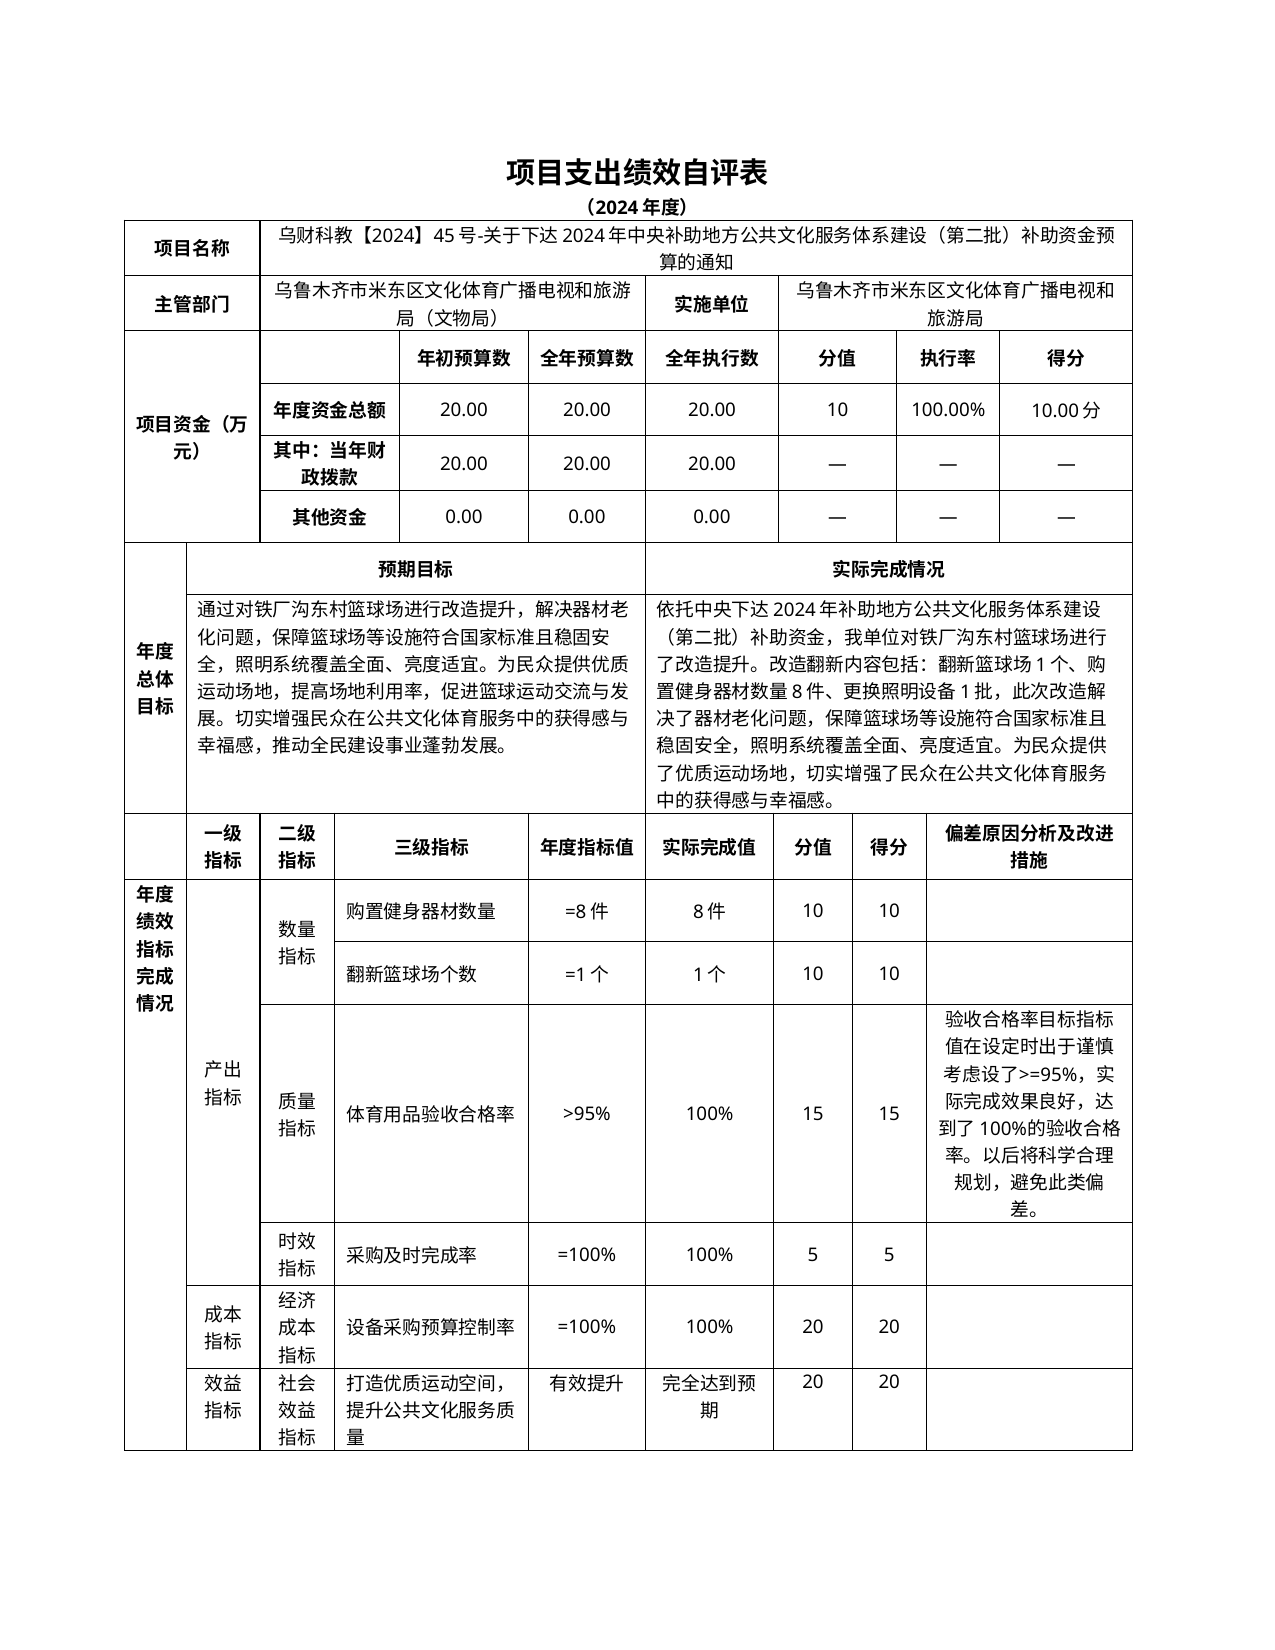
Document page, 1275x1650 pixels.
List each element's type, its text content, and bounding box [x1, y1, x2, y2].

table_cell 15 [853, 1005, 926, 1222]
table_cell 其中：当年财政拨款 [261, 436, 399, 490]
table_cell — [897, 436, 999, 490]
table_cell =8件 [529, 880, 645, 941]
table_cell 年度指标值 [529, 814, 645, 879]
table_cell [927, 1286, 1132, 1367]
text （2024年度） [187, 192, 1087, 219]
table_cell 年初预算数 [400, 331, 528, 382]
table_cell 质量指标 [261, 1005, 334, 1222]
table_cell [927, 880, 1132, 941]
table_cell 购置健身器材数量 [335, 880, 528, 941]
table_cell 执行率 [897, 331, 999, 382]
table_cell 效益指标 [187, 1369, 259, 1450]
table_cell 20.00 [529, 384, 645, 434]
table_cell 偏差原因分析及改进措施 [927, 814, 1132, 879]
table_cell 20.00 [529, 436, 645, 490]
table_cell 设备采购预算控制率 [335, 1286, 528, 1367]
table_cell — [897, 491, 999, 542]
table_cell [125, 814, 186, 879]
table_cell 年度绩效指标完成情况 [125, 880, 186, 1450]
table_cell =100% [529, 1286, 645, 1367]
table_cell 10 [774, 942, 852, 1004]
table_cell 20.00 [646, 436, 778, 490]
table_cell — [1000, 436, 1132, 490]
table_cell 采购及时完成率 [335, 1223, 528, 1285]
text 项目支出绩效自评表 [187, 150, 1087, 192]
table_cell [261, 331, 399, 382]
table_cell 二级指标 [261, 814, 334, 879]
table_cell 0.00 [646, 491, 778, 542]
table_cell 100% [646, 1223, 773, 1285]
table_cell 有效提升 [529, 1369, 645, 1450]
table_cell 主管部门 [125, 276, 259, 330]
table_cell 乌鲁木齐市米东区文化体育广播电视和旅游局 [779, 276, 1132, 330]
table_cell =1个 [529, 942, 645, 1004]
table_cell 20 [853, 1286, 926, 1367]
table_cell 100.00% [897, 384, 999, 434]
table_cell 20.00 [646, 384, 778, 434]
table_cell 验收合格率目标指标值在设定时出于谨慎考虑设了>=95%，实际完成效果良好，达到了100%的验收合格率。以后将科学合理规划，避免此类偏差。 [927, 1005, 1132, 1222]
table_cell 一级指标 [187, 814, 259, 879]
table_cell 20.00 [400, 384, 528, 434]
table_cell 依托中央下达2024年补助地方公共文化服务体系建设（第二批）补助资金，我单位对铁厂沟东村篮球场进行了改造提升。改造翻新内容包括：翻新篮球场1个、购置健身器材数量8件、更换照明设备1批，此次改造解决了器材老化问题，保障篮球场等设施符合国家标准且稳固安全，照明系统覆盖全面、亮度适宜。为民众提供了优质运动场地，切实增强了民众在公共文化体育服务中的获得感与幸福感。 [646, 595, 1132, 813]
table_cell 年度资金总额 [261, 384, 399, 434]
table_header 乌财科教【2024】45号-关于下达2024年中央补助地方公共文化服务体系建设（第二批）补助资金预算的通知 [261, 221, 1132, 275]
table_cell 成本指标 [187, 1286, 259, 1367]
table_cell 其他资金 [261, 491, 399, 542]
table_cell 20 [774, 1369, 852, 1450]
table_cell — [779, 436, 896, 490]
table_cell 15 [774, 1005, 852, 1222]
table_header 项目名称 [125, 221, 259, 275]
table_cell 20 [774, 1286, 852, 1367]
table_cell 20 [853, 1369, 926, 1450]
table_cell 项目资金（万元） [125, 331, 259, 542]
table_cell 通过对铁厂沟东村篮球场进行改造提升，解决器材老化问题，保障篮球场等设施符合国家标准且稳固安全，照明系统覆盖全面、亮度适宜。为民众提供优质运动场地，提高场地利用率，促进篮球运动交流与发展。切实增强民众在公共文化体育服务中的获得感与幸福感，推动全民建设事业蓬勃发展。 [187, 595, 645, 813]
table_cell 乌鲁木齐市米东区文化体育广播电视和旅游局（文物局） [261, 276, 645, 330]
table_cell — [779, 491, 896, 542]
table_cell >95% [529, 1005, 645, 1222]
table_cell 得分 [1000, 331, 1132, 382]
table_cell 1个 [646, 942, 773, 1004]
table_cell 打造优质运动空间，提升公共文化服务质量 [335, 1369, 528, 1450]
table_cell 分值 [779, 331, 896, 382]
table_cell 预期目标 [187, 543, 645, 594]
table_cell 10 [779, 384, 896, 434]
table_cell 数量指标 [261, 880, 334, 1004]
table_cell 实际完成情况 [646, 543, 1132, 594]
table_cell 体育用品验收合格率 [335, 1005, 528, 1222]
table_cell 年度总体目标 [125, 543, 186, 813]
table_cell 经济成本指标 [261, 1286, 334, 1367]
table_cell 实际完成值 [646, 814, 773, 879]
table_cell 10 [853, 880, 926, 941]
table_cell 100% [646, 1005, 773, 1222]
table_cell =100% [529, 1223, 645, 1285]
table_cell 翻新篮球场个数 [335, 942, 528, 1004]
table_cell 10.00分 [1000, 384, 1132, 434]
table_cell 完全达到预期 [646, 1369, 773, 1450]
table_cell 社会效益指标 [261, 1369, 334, 1450]
table_cell 分值 [774, 814, 852, 879]
table_cell 全年预算数 [529, 331, 645, 382]
table_cell 5 [774, 1223, 852, 1285]
table_cell 10 [774, 880, 852, 941]
table_cell — [1000, 491, 1132, 542]
table_cell 0.00 [529, 491, 645, 542]
table_cell 8件 [646, 880, 773, 941]
table_cell 时效指标 [261, 1223, 334, 1285]
table_cell [927, 1223, 1132, 1285]
table_cell 三级指标 [335, 814, 528, 879]
table_cell 0.00 [400, 491, 528, 542]
table_cell 10 [853, 942, 926, 1004]
table_cell [927, 942, 1132, 1004]
table_cell 产出指标 [187, 880, 259, 1285]
table_cell 5 [853, 1223, 926, 1285]
table_cell 100% [646, 1286, 773, 1367]
table_cell 得分 [853, 814, 926, 879]
table_cell 实施单位 [646, 276, 778, 330]
table_cell [927, 1369, 1132, 1450]
table_cell 20.00 [400, 436, 528, 490]
table_cell 全年执行数 [646, 331, 778, 382]
